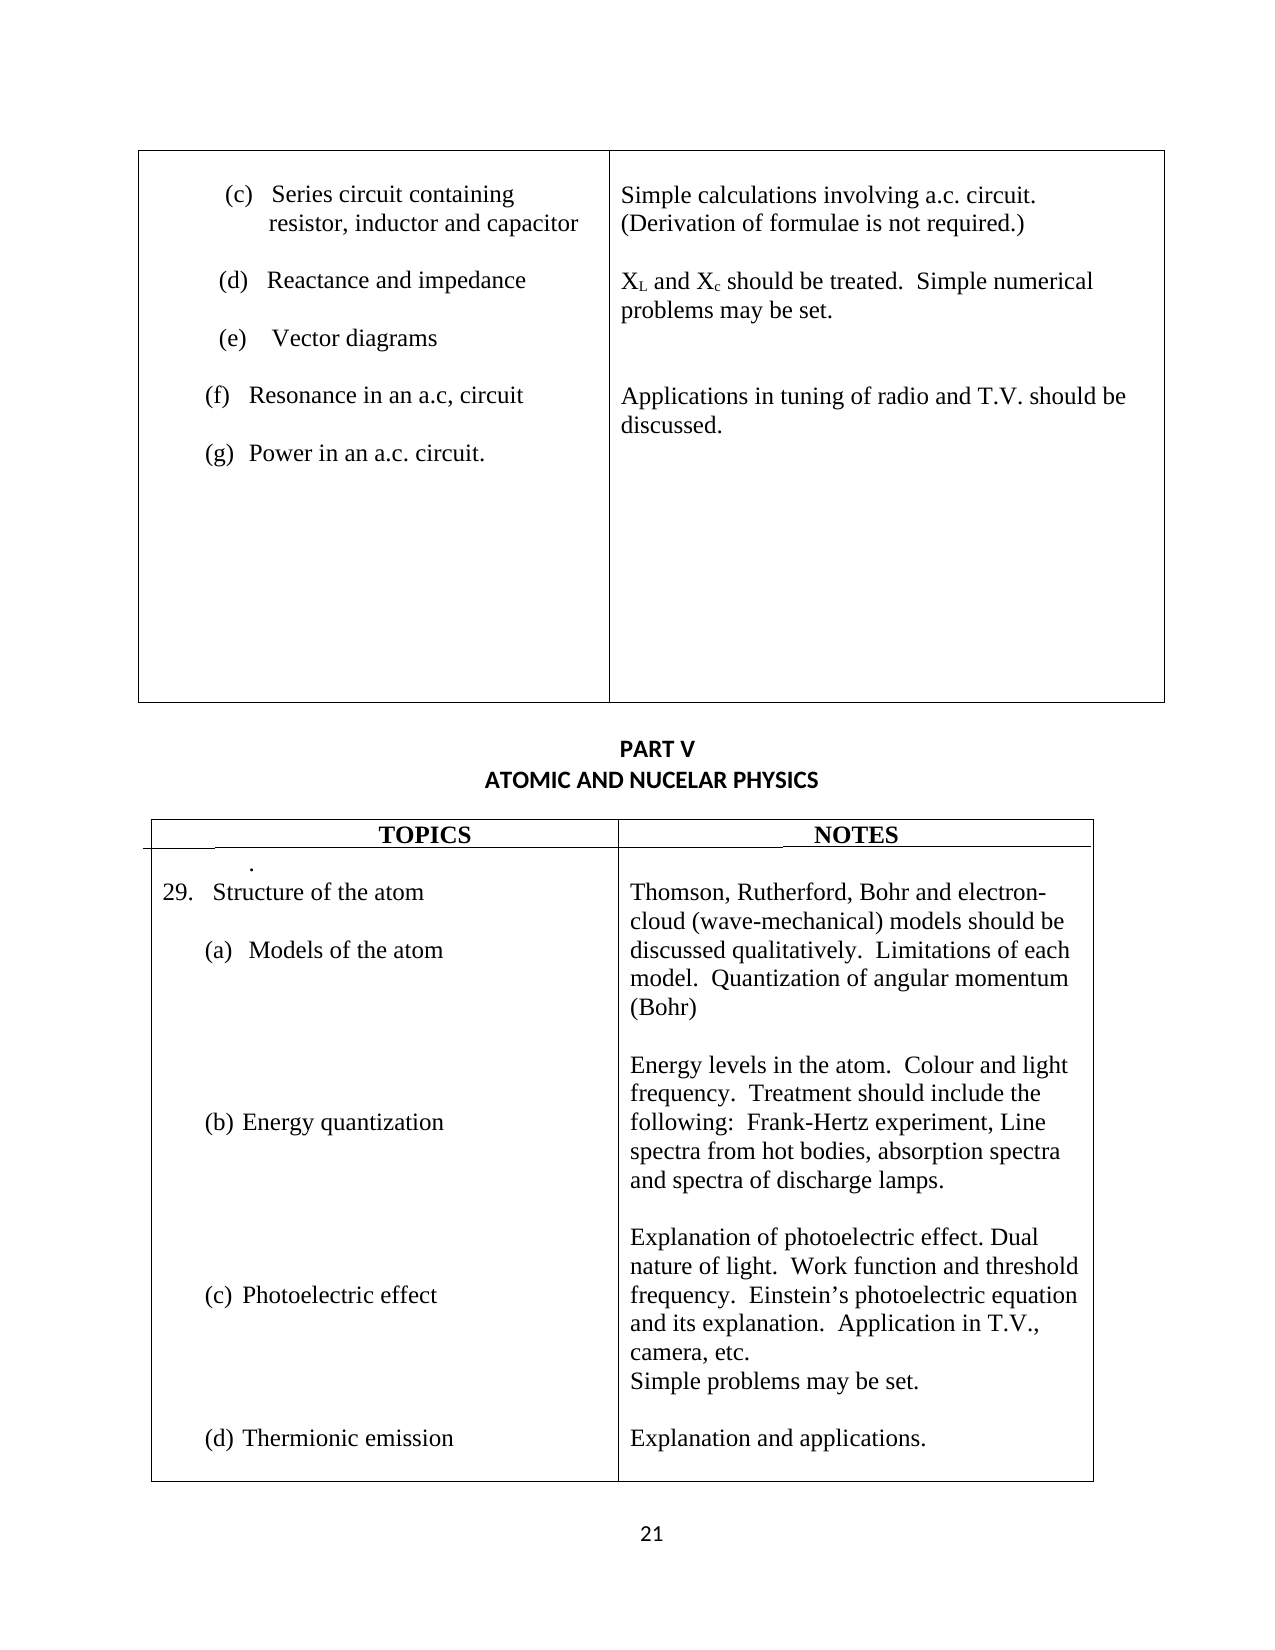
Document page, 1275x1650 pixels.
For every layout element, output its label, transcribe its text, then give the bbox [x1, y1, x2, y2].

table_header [619, 820, 1093, 1481]
text ATOMIC AND NUCELAR PHYSICS [150, 764, 1153, 795]
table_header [152, 820, 618, 1481]
table_cell (c) Series circuit containing resistor, inductor and capacitor (d) Reactance and impedance (e) Vector diagrams Resonance in an a.c, circuit Power in an a.c. circuit. [139, 151, 609, 702]
text PART V [150, 734, 1153, 764]
table_cell Simple calculations involving a.c. circuit. (Derivation of formulae is not required.) XL and Xc should be treated. Simple numerical problems may be set. Applications in tuning of radio and T.V. should be discussed. [610, 151, 1164, 702]
